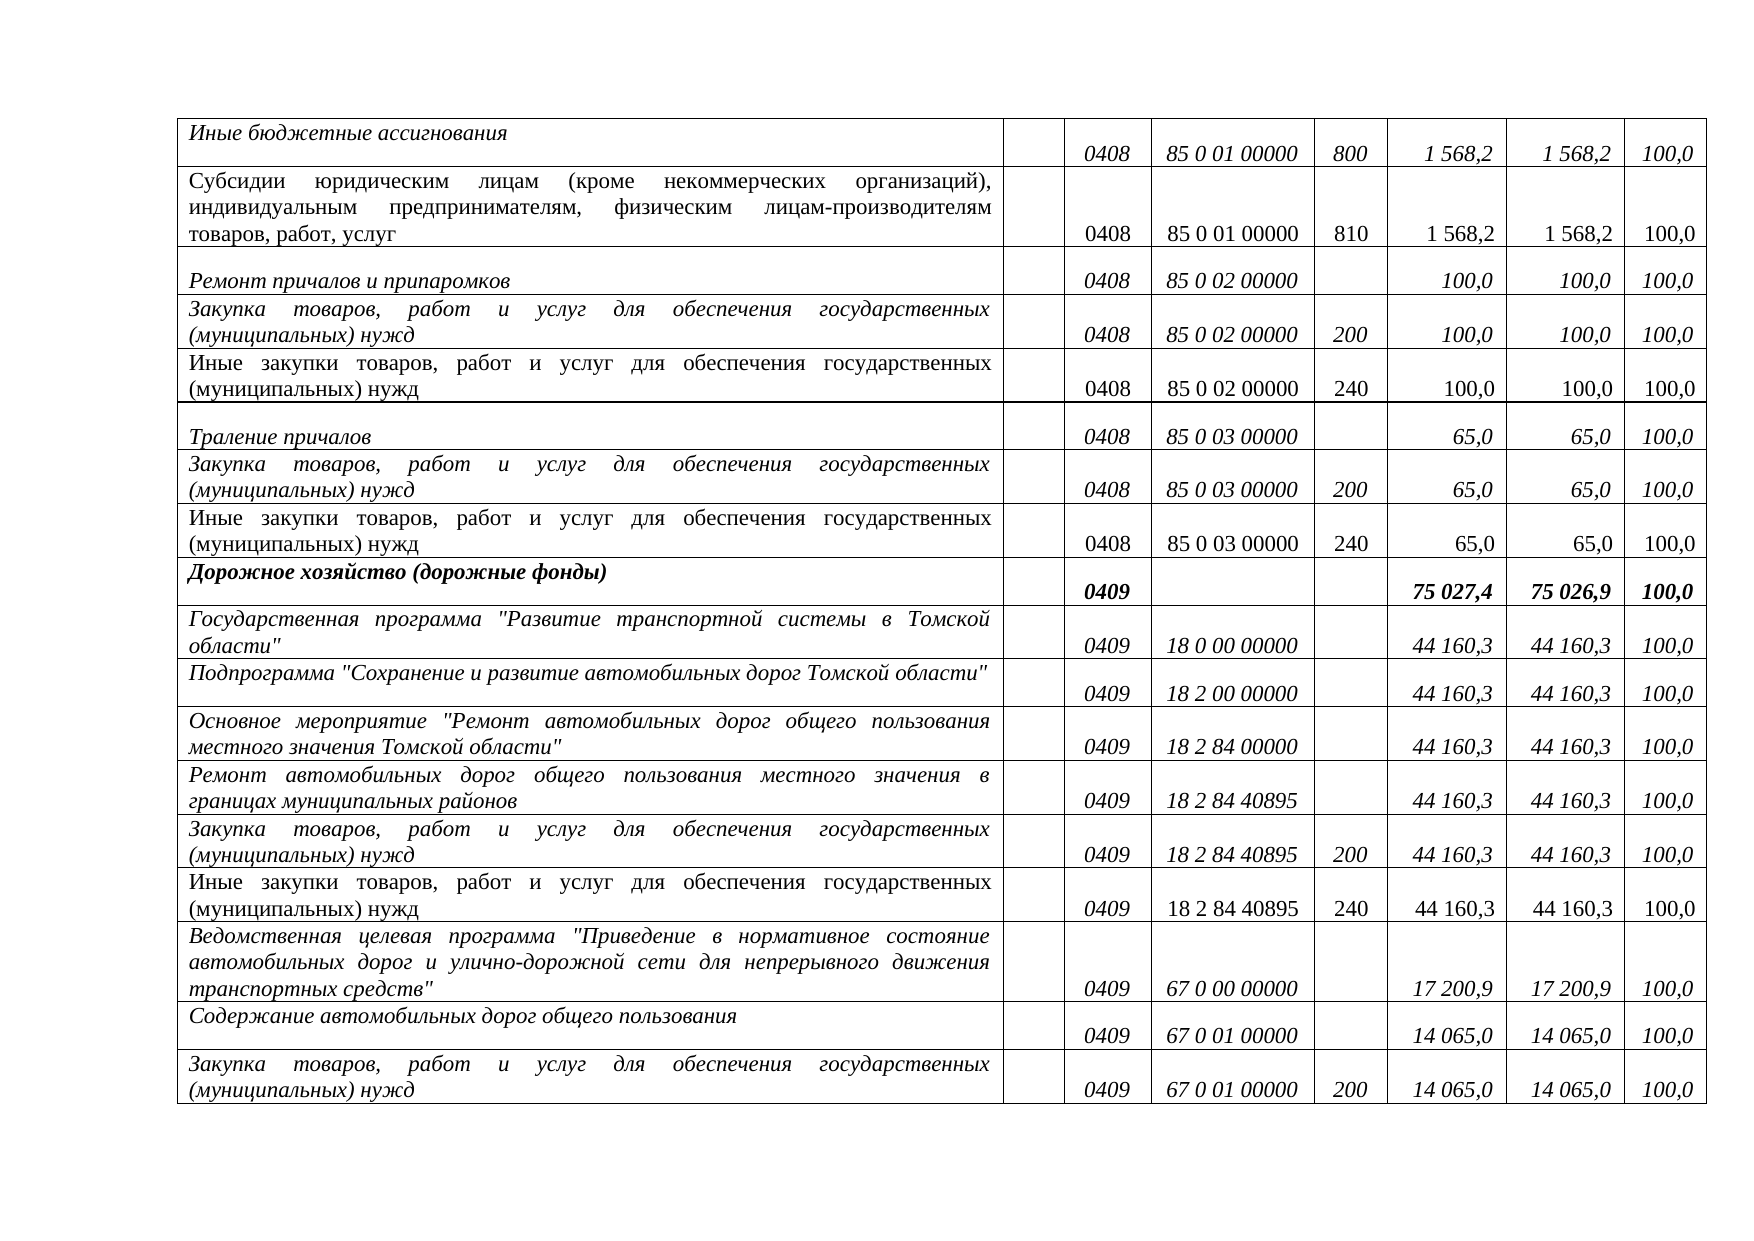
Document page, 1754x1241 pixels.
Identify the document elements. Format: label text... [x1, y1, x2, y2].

table_cell 100,0 [1625, 761, 1706, 813]
table_cell 0409 [1065, 868, 1151, 921]
table_cell 100,0 [1507, 349, 1624, 401]
table_cell 0409 [1065, 558, 1151, 604]
table_cell 85 0 03 00000 [1152, 504, 1314, 557]
table_cell 100,0 [1625, 815, 1706, 867]
table_cell 100,0 [1625, 119, 1706, 166]
table_cell 85 0 01 00000 [1152, 167, 1314, 246]
table_cell 100,0 [1507, 295, 1624, 348]
table_cell Закупка товаров, работ и услуг для обеспечения государственных (муниципальных) нужд [178, 815, 1003, 867]
table_cell Иные закупки товаров, работ и услуг для обеспечения государственных (муниципальных) нужд [178, 868, 1003, 921]
table_cell 44 160,3 [1388, 815, 1506, 867]
table_cell [1315, 922, 1387, 1001]
table_cell 75 027,4 [1388, 558, 1506, 604]
table_cell 0408 [1065, 247, 1151, 294]
table_cell 44 160,3 [1388, 606, 1506, 658]
table_cell Субсидии юридическим лицам (кроме некоммерческих организаций), индивидуальным предпринимателям, физическим лицам-производителям товаров, работ, услуг [178, 167, 1003, 246]
table_cell [1004, 450, 1064, 503]
table_cell 0409 [1065, 922, 1151, 1001]
table_cell 18 2 84 00000 [1152, 707, 1314, 760]
table_cell [1004, 504, 1064, 557]
table_cell 67 0 01 00000 [1152, 1002, 1314, 1049]
table_cell 100,0 [1625, 606, 1706, 658]
table_cell [1004, 707, 1064, 760]
table_cell 0409 [1065, 761, 1151, 813]
table_cell 67 0 01 00000 [1152, 1050, 1314, 1103]
table_cell [1315, 659, 1387, 706]
table_cell [1004, 1002, 1064, 1049]
table_cell Ремонт причалов и припаромков [178, 247, 1003, 294]
table_cell 100,0 [1625, 558, 1706, 604]
table_cell 85 0 03 00000 [1152, 403, 1314, 449]
table_cell 17 200,9 [1388, 922, 1506, 1001]
table_cell Иные бюджетные ассигнования [178, 119, 1003, 166]
table_cell 100,0 [1625, 922, 1706, 1001]
table_cell 65,0 [1388, 403, 1506, 449]
table_cell [1315, 247, 1387, 294]
table_cell 0408 [1065, 119, 1151, 166]
table_cell [1152, 558, 1314, 604]
table_cell Ремонт автомобильных дорог общего пользования местного значения в границах муниципальных районов [178, 761, 1003, 813]
table_cell [1004, 558, 1064, 604]
table_cell 14 065,0 [1507, 1050, 1624, 1103]
table_cell 65,0 [1388, 504, 1506, 557]
table_cell 200 [1315, 1050, 1387, 1103]
table_cell Закупка товаров, работ и услуг для обеспечения государственных (муниципальных) нужд [178, 450, 1003, 503]
table_cell 100,0 [1507, 247, 1624, 294]
table_cell 44 160,3 [1507, 606, 1624, 658]
table_cell [1315, 606, 1387, 658]
table_cell 100,0 [1625, 1002, 1706, 1049]
table_cell [1315, 1002, 1387, 1049]
table_cell [1004, 403, 1064, 449]
table_cell [1315, 707, 1387, 760]
table_cell 85 0 02 00000 [1152, 295, 1314, 348]
table_cell 1 568,2 [1388, 119, 1506, 166]
table_cell 200 [1315, 450, 1387, 503]
table_cell 100,0 [1388, 247, 1506, 294]
table_cell [1004, 606, 1064, 658]
table_cell [1004, 659, 1064, 706]
table_cell Закупка товаров, работ и услуг для обеспечения государственных (муниципальных) нужд [178, 1050, 1003, 1103]
table_cell 0408 [1065, 403, 1151, 449]
table_cell 17 200,9 [1507, 922, 1624, 1001]
table_cell [1315, 558, 1387, 604]
table_cell 18 0 00 00000 [1152, 606, 1314, 658]
table_cell 100,0 [1625, 403, 1706, 449]
table_cell 44 160,3 [1507, 707, 1624, 760]
table_cell [1315, 403, 1387, 449]
table_cell 18 2 84 40895 [1152, 815, 1314, 867]
table_cell 0408 [1065, 450, 1151, 503]
table_cell [1004, 247, 1064, 294]
table_cell 0409 [1065, 707, 1151, 760]
table_cell 65,0 [1388, 450, 1506, 503]
table_cell 44 160,3 [1507, 659, 1624, 706]
table_cell Государственная программа "Развитие транспортной системы в Томской области" [178, 606, 1003, 658]
table_cell 240 [1315, 349, 1387, 401]
table_cell 44 160,3 [1388, 761, 1506, 813]
table_cell 85 0 01 00000 [1152, 119, 1314, 166]
table_cell [1004, 119, 1064, 166]
table_cell 1 568,2 [1507, 167, 1624, 246]
table_cell 44 160,3 [1388, 707, 1506, 760]
table_cell Основное мероприятие "Ремонт автомобильных дорог общего пользования местного значения Томской области" [178, 707, 1003, 760]
table_cell [1004, 349, 1064, 401]
table_cell 0409 [1065, 815, 1151, 867]
table_cell 85 0 02 00000 [1152, 247, 1314, 294]
table_cell 18 2 84 40895 [1152, 868, 1314, 921]
table_cell 0409 [1065, 1002, 1151, 1049]
table_cell Закупка товаров, работ и услуг для обеспечения государственных (муниципальных) нужд [178, 295, 1003, 348]
table_cell 85 0 02 00000 [1152, 349, 1314, 401]
table_cell 200 [1315, 815, 1387, 867]
table_cell [1004, 761, 1064, 813]
table_cell 14 065,0 [1507, 1002, 1624, 1049]
table_cell 44 160,3 [1507, 815, 1624, 867]
table_cell 18 2 84 40895 [1152, 761, 1314, 813]
table_cell 100,0 [1388, 295, 1506, 348]
table_cell 1 568,2 [1507, 119, 1624, 166]
table_cell 14 065,0 [1388, 1002, 1506, 1049]
table_cell 100,0 [1625, 707, 1706, 760]
table_cell 100,0 [1625, 868, 1706, 921]
table_cell 0408 [1065, 167, 1151, 246]
table_cell 14 065,0 [1388, 1050, 1506, 1103]
table_cell 100,0 [1625, 167, 1706, 246]
table_cell 0408 [1065, 295, 1151, 348]
table_cell Дорожное хозяйство (дорожные фонды) [178, 558, 1003, 604]
table_cell 100,0 [1625, 450, 1706, 503]
table_cell 44 160,3 [1507, 761, 1624, 813]
table_cell Иные закупки товаров, работ и услуг для обеспечения государственных (муниципальных) нужд [178, 349, 1003, 401]
table_cell 85 0 03 00000 [1152, 450, 1314, 503]
table_cell 0409 [1065, 1050, 1151, 1103]
table_cell 100,0 [1625, 247, 1706, 294]
table_cell 0409 [1065, 659, 1151, 706]
table_cell [1004, 167, 1064, 246]
table_cell 100,0 [1625, 349, 1706, 401]
table_cell Подпрограмма "Сохранение и развитие автомобильных дорог Томской области" [178, 659, 1003, 706]
table_cell 240 [1315, 504, 1387, 557]
table_cell 44 160,3 [1507, 868, 1624, 921]
table_cell Иные закупки товаров, работ и услуг для обеспечения государственных (муниципальных) нужд [178, 504, 1003, 557]
table_cell 65,0 [1507, 504, 1624, 557]
table_cell 100,0 [1625, 295, 1706, 348]
table_cell 0408 [1065, 504, 1151, 557]
table_cell [1004, 1050, 1064, 1103]
table_cell [1315, 761, 1387, 813]
table_cell Содержание автомобильных дорог общего пользования [178, 1002, 1003, 1049]
table_cell 65,0 [1507, 450, 1624, 503]
table_cell 200 [1315, 295, 1387, 348]
table_cell 65,0 [1507, 403, 1624, 449]
table_cell Траление причалов [178, 403, 1003, 449]
table_cell 800 [1315, 119, 1387, 166]
table_cell 240 [1315, 868, 1387, 921]
table_cell 18 2 00 00000 [1152, 659, 1314, 706]
table_cell [1004, 868, 1064, 921]
table_cell 100,0 [1625, 504, 1706, 557]
table_cell 0409 [1065, 606, 1151, 658]
table_cell 1 568,2 [1388, 167, 1506, 246]
table_cell [1004, 295, 1064, 348]
table_cell 810 [1315, 167, 1387, 246]
table_cell [1004, 922, 1064, 1001]
table_cell 0408 [1065, 349, 1151, 401]
table_cell 100,0 [1625, 659, 1706, 706]
table_cell 75 026,9 [1507, 558, 1624, 604]
table_cell Ведомственная целевая программа "Приведение в нормативное состояние автомобильных дорог и улично-дорожной сети для непрерывного движения транспортных средств" [178, 922, 1003, 1001]
table_cell 67 0 00 00000 [1152, 922, 1314, 1001]
table_cell 44 160,3 [1388, 659, 1506, 706]
table_cell 100,0 [1625, 1050, 1706, 1103]
table_cell 100,0 [1388, 349, 1506, 401]
table_cell [1004, 815, 1064, 867]
table_cell 44 160,3 [1388, 868, 1506, 921]
